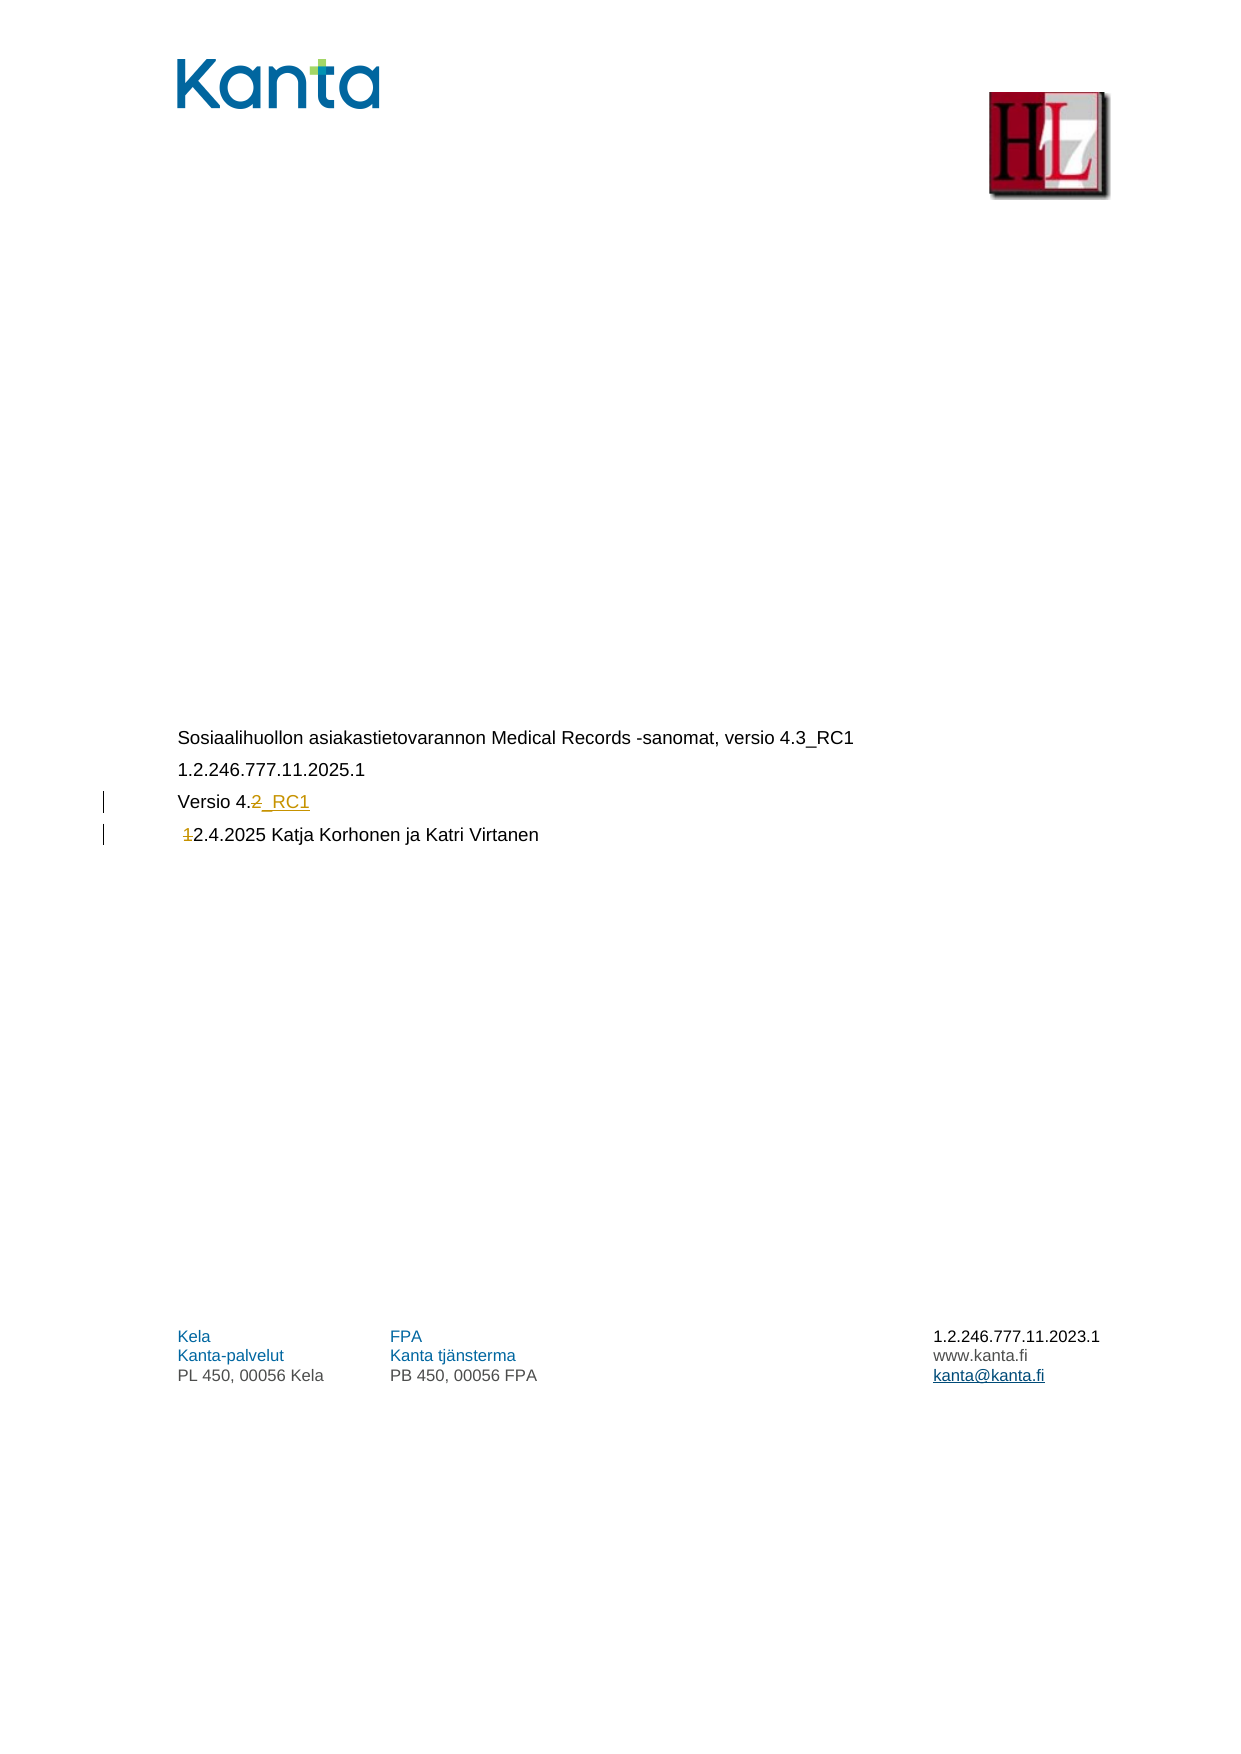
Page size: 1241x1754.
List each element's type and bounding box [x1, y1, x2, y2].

picture [989, 92, 1112, 200]
picture [177, 59, 380, 109]
